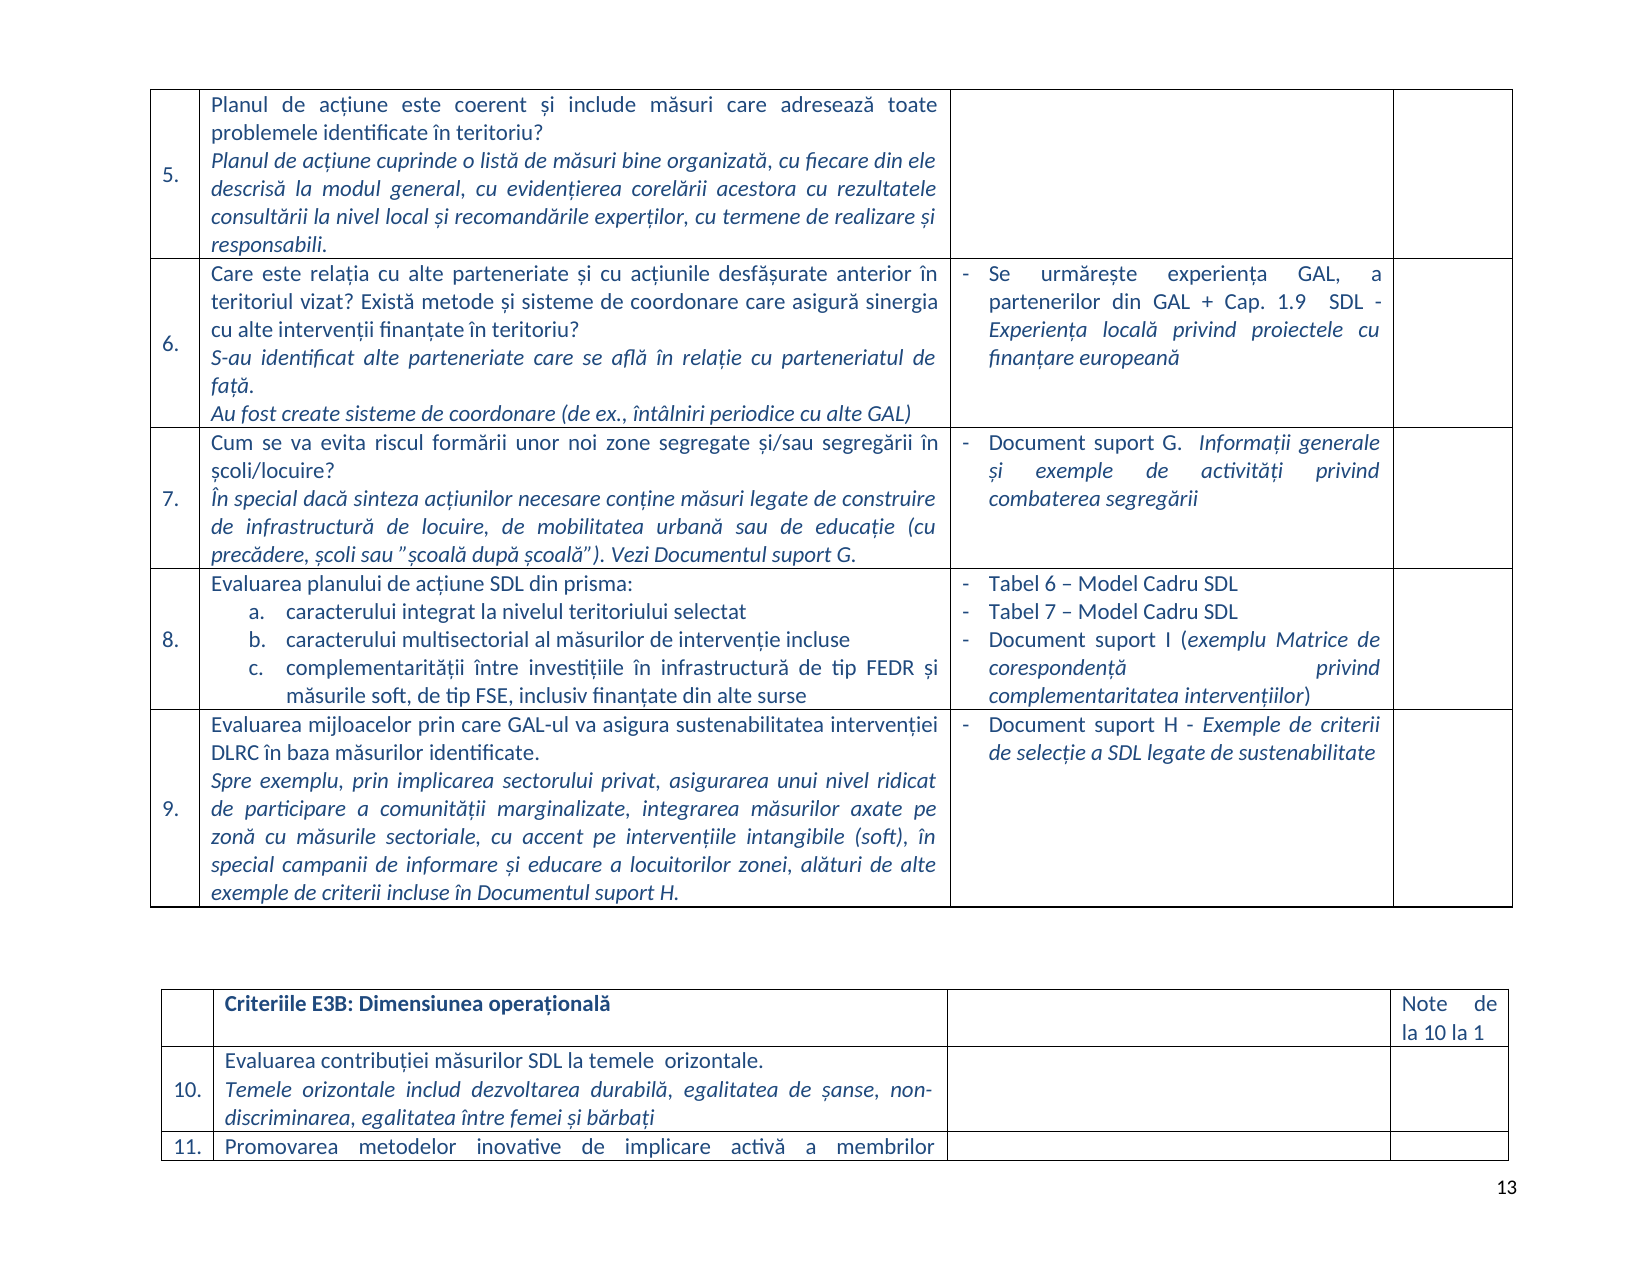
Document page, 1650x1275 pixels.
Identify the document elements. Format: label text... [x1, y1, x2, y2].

table_cell Evaluarea contribuției măsurilor SDL la temele orizontale. Temele orizontale includ dezvoltarea durabilă, egalitatea de șanse, non-discriminarea, egalitatea între femei și bărbați [214, 1047, 947, 1131]
table_cell Evaluarea mijloacelor prin care GAL-ul va asigura sustenabilitatea intervenției DLRC în baza măsurilor identificate. Spre exemplu, prin implicarea sectorului privat, asigurarea unui nivel ridicat de participare a comunității marginalizate, integrarea măsurilor axate pe zonă cu măsurile sectoriale, cu accent pe intervențiile intangibile (soft), în special campanii de informare și educare a locuitorilor zonei, alături de alte exemple de criterii incluse în Documentul suport H. [200, 710, 950, 906]
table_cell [214, 1132, 947, 1160]
table_cell Document suport G. Informații generale și exemple de activități privind combaterea segregării [951, 428, 1393, 568]
table_cell Se urmărește experiența GAL, a partenerilor din GAL + Cap. 1.9 SDL - Experiența locală privind proiectele cu finanțare europeană [951, 259, 1393, 427]
table_cell Care este relația cu alte parteneriate și cu acțiunile desfășurate anterior în teritoriul vizat? Există metode și sisteme de coordonare care asigură sinergia cu alte intervenții finanțate în teritoriu? S-au identificat alte parteneriate care se află în relație cu parteneriatul de față. Au fost create sisteme de coordonare (de ex., întâlniri periodice cu alte GAL) [200, 259, 950, 427]
table_cell [1394, 428, 1512, 568]
table_cell [1391, 1132, 1508, 1160]
table_cell 5. [151, 90, 199, 258]
table_cell [1391, 1047, 1508, 1131]
table_cell Planul de acțiune este coerent și include măsuri care adresează toate problemele identificate în teritoriu? Planul de acțiune cuprinde o listă de măsuri bine organizată, cu fiecare din ele descrisă la modul general, cu evidențierea corelării acestora cu rezultatele consultării la nivel local și recomandările experților, cu termene de realizare și responsabili. [200, 90, 950, 258]
table_cell [1394, 90, 1512, 258]
table_cell [1394, 259, 1512, 427]
table_cell Cum se va evita riscul formării unor noi zone segregate și/sau segregării în școli/locuire? În special dacă sinteza acțiunilor necesare conține măsuri legate de construire de infrastructură de locuire, de mobilitatea urbană sau de educație (cu precădere, școli sau ”școală după școală”). Vezi Documentul suport G. [200, 428, 950, 568]
table_cell [1394, 710, 1512, 906]
table_header Note de la 10 la 1 [1391, 990, 1508, 1046]
table_cell [948, 1047, 1390, 1131]
table_cell 9. [151, 710, 199, 906]
table_cell [948, 1132, 1390, 1160]
table_cell 7. [151, 428, 199, 568]
table_cell Evaluarea planului de acțiune SDL din prisma: caracterului integrat la nivelul teritoriului selectat caracterului multisectorial al măsurilor de intervenție incluse complementarității între investițiile în infrastructură de tip FEDR și măsurile soft, de tip FSE, inclusiv finanțate din alte surse [200, 569, 950, 709]
table_cell 10. [162, 1047, 213, 1131]
table_cell [1394, 569, 1512, 709]
table_cell [951, 90, 1393, 258]
table_header [948, 990, 1390, 1046]
table_header Criteriile E3B: Dimensiunea operațională [214, 990, 947, 1046]
table_cell Document suport H - Exemple de criterii de selecție a SDL legate de sustenabilitate [951, 710, 1393, 906]
table_cell 6. [151, 259, 199, 427]
table_cell 8. [151, 569, 199, 709]
table_cell Tabel 6 – Model Cadru SDL Tabel 7 – Model Cadru SDL Document suport I (exemplu Matrice de corespondență privind complementaritatea intervențiilor) [951, 569, 1393, 709]
table_cell 11. [162, 1132, 213, 1160]
table_header [162, 990, 213, 1046]
